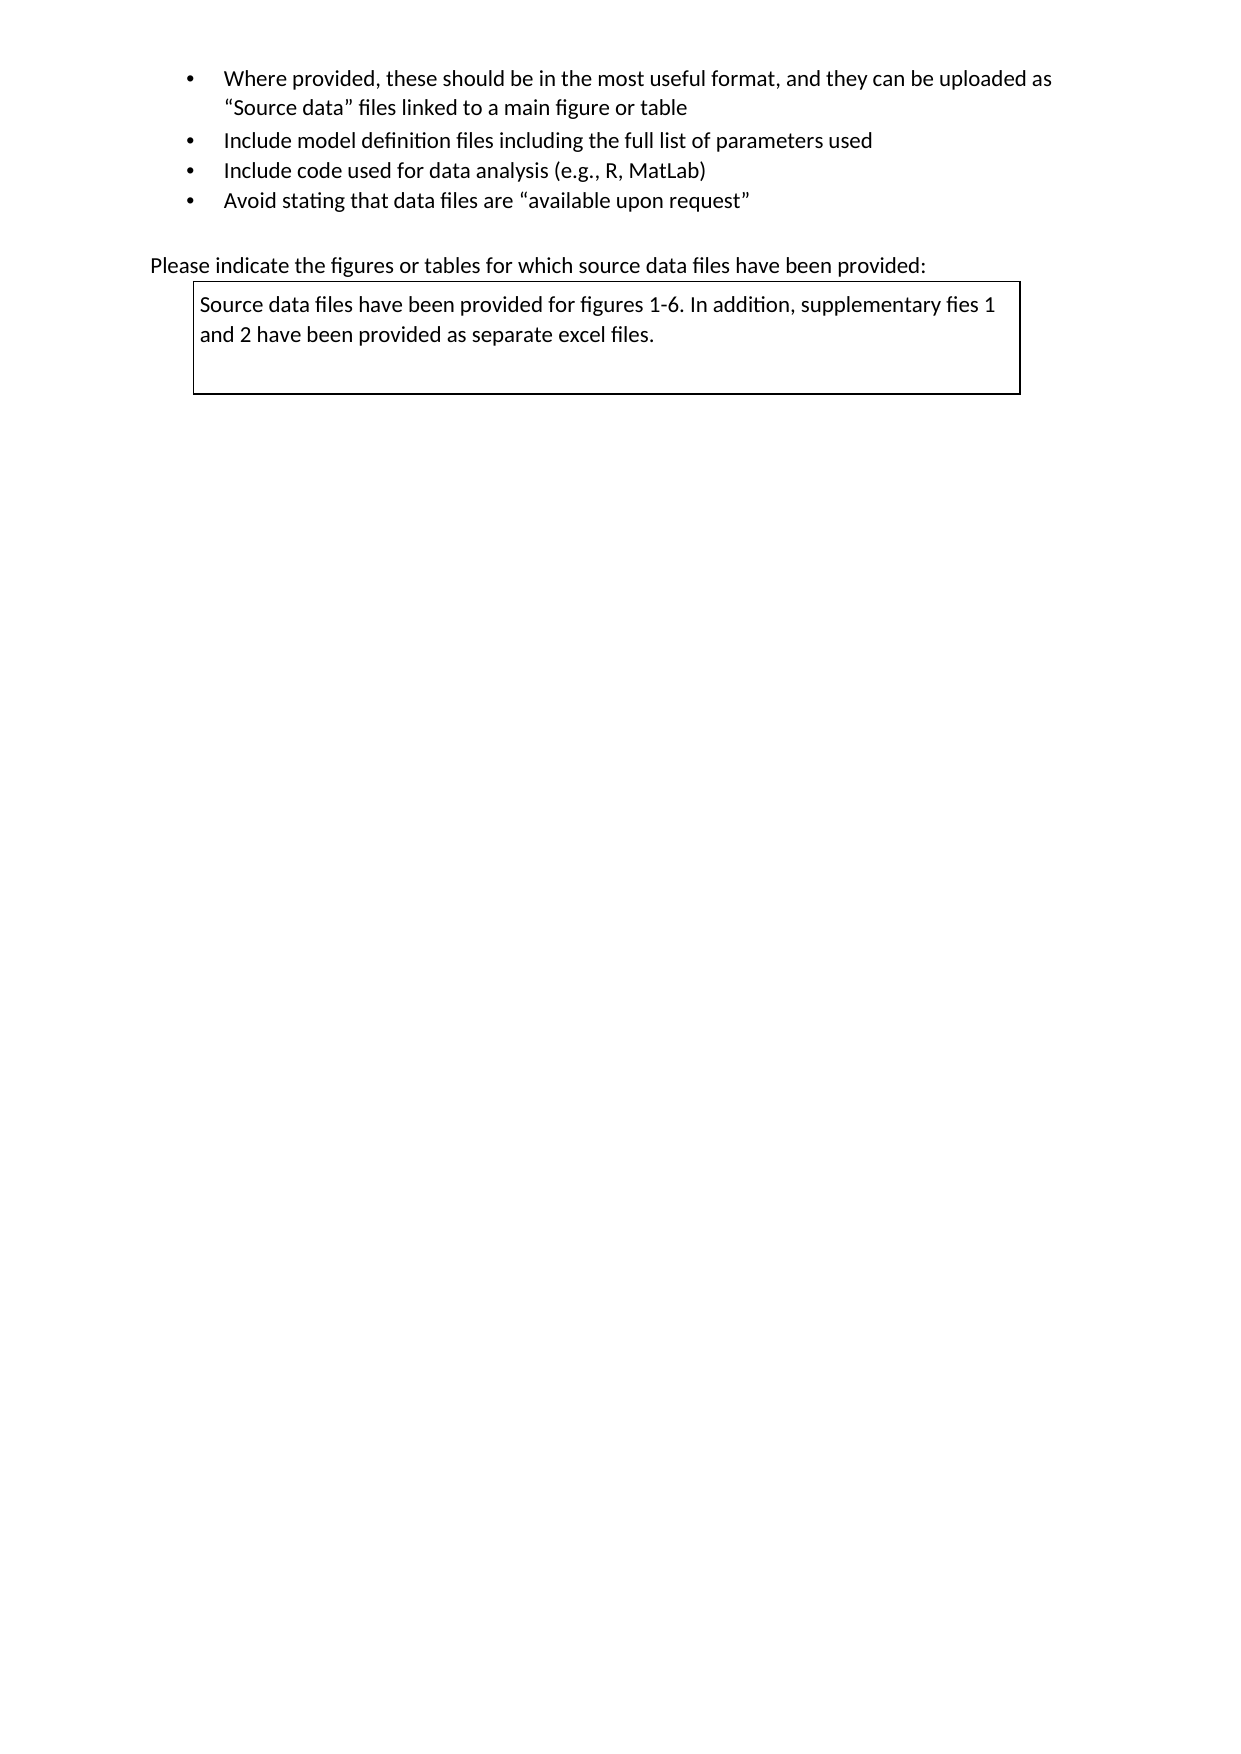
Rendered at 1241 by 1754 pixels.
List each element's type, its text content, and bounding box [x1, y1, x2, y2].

list Include model definition files including the full list of parameters used [186, 126, 1086, 154]
text Please indicate the figures or tables for which source data files have been provided: [150, 251, 1086, 279]
list Include code used for data analysis (e.g., R, MatLab) [186, 156, 1086, 184]
list Where provided, these should be in the most useful format, and they can be uploaded as “Source data” files linked to a main figure or table [186, 64, 1086, 121]
list Avoid stating that data files are “available upon request” [186, 186, 1086, 214]
table_header Source data files have been provided for figures 1-6. In addition, supplementary fies 1 and 2 have been provided as separate excel files. [194, 282, 1019, 393]
